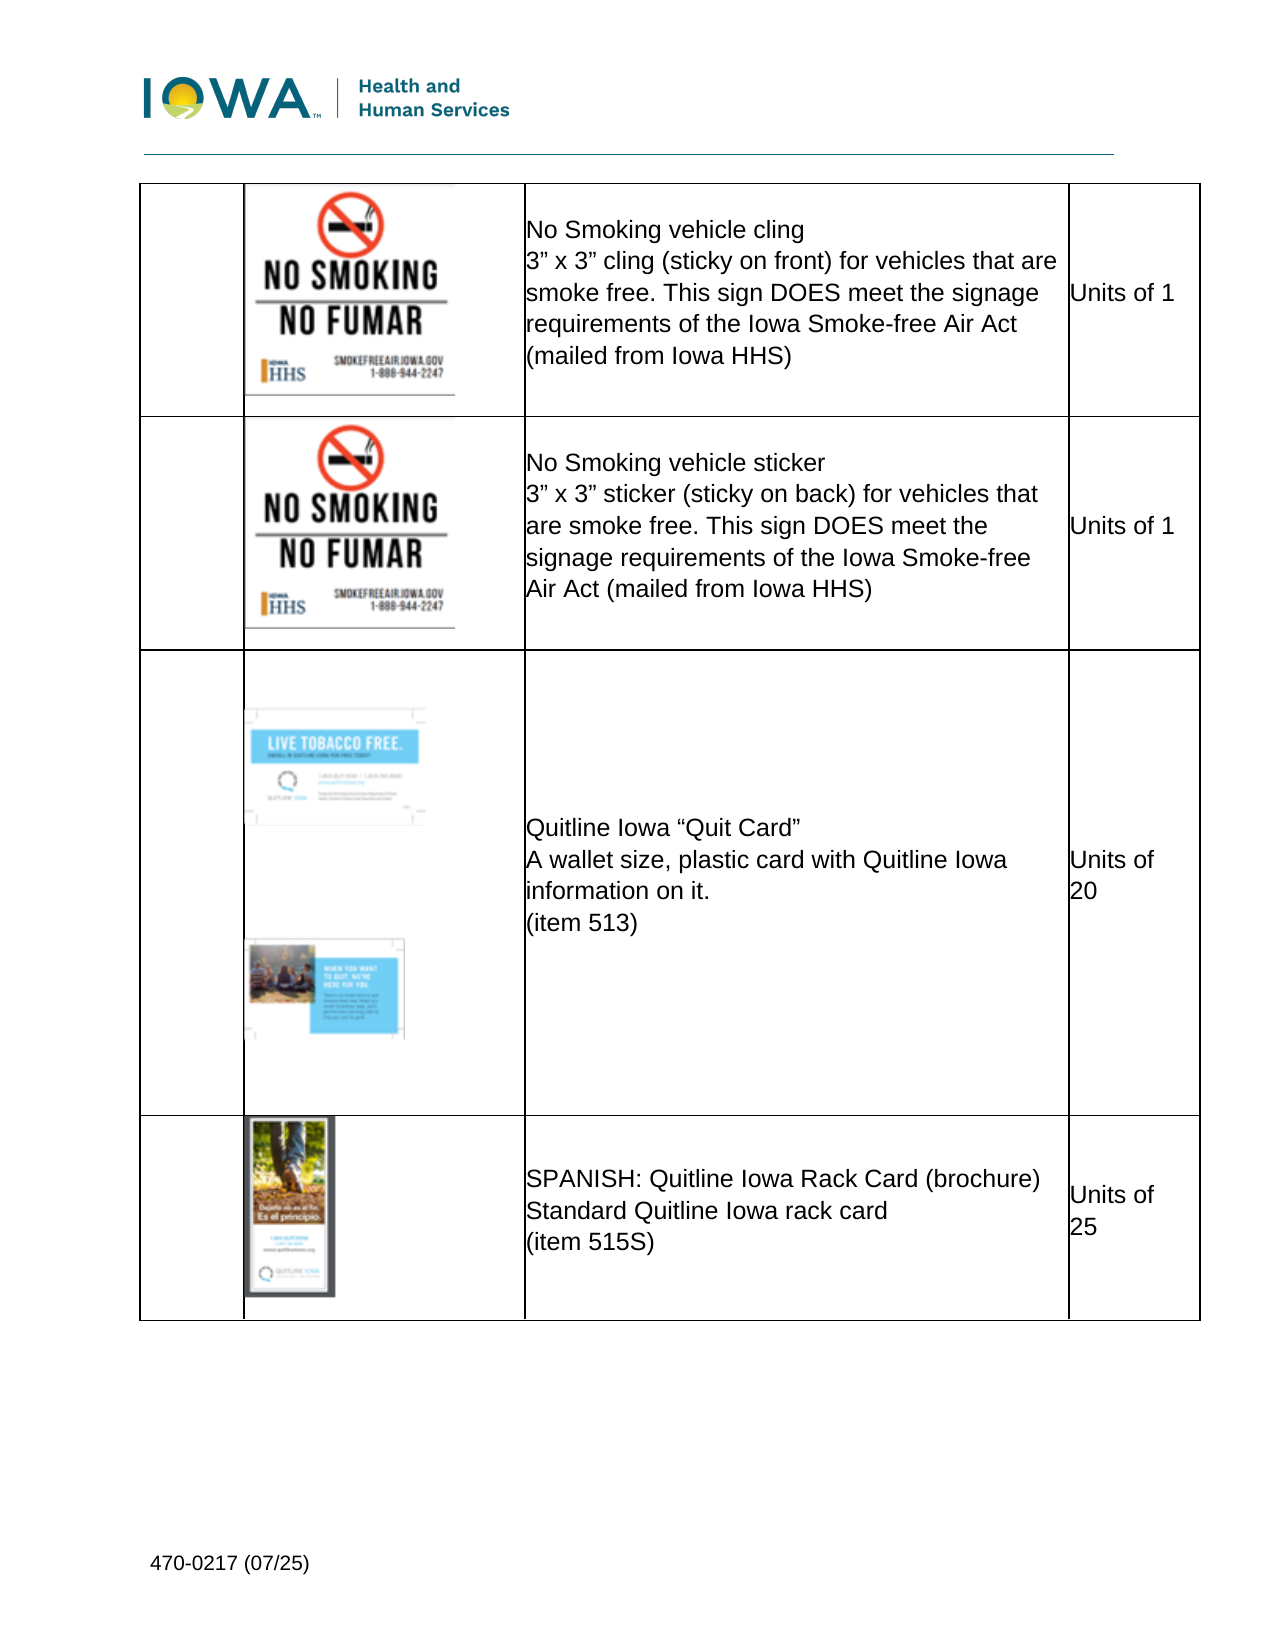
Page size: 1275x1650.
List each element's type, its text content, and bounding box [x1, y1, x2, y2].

table_cell Units of 1 [1070, 184, 1199, 416]
table_cell Units of 1 [1070, 417, 1199, 649]
table_cell [245, 184, 524, 416]
table_cell [141, 1116, 243, 1319]
table_cell Units of 20 [1070, 651, 1199, 1114]
table_cell [141, 184, 243, 416]
picture [244, 184, 456, 396]
table_cell [141, 417, 243, 649]
table_cell No Smoking vehicle cling 3” x 3” cling (sticky on front) for vehicles that are smoke free. This sign DOES meet the signage requirements of the Iowa Smoke-free Air Act (mailed from Iowa HHS) [526, 184, 1068, 416]
table_cell SPANISH: Quitline Iowa Rack Card (brochure) Standard Quitline Iowa rack card (item 515S) [526, 1116, 1068, 1319]
picture [244, 417, 456, 629]
table_cell Units of 25 [1070, 1116, 1199, 1319]
table_cell Quitline Iowa “Quit Card” A wallet size, plastic card with Quitline Iowa information on it. (item 513) [526, 651, 1068, 1114]
table_cell [245, 417, 524, 649]
table_cell No Smoking vehicle sticker 3” x 3” sticker (sticky on back) for vehicles that are smoke free. This sign DOES meet the signage requirements of the Iowa Smoke-free Air Act (mailed from Iowa HHS) [526, 417, 1068, 649]
table_cell [245, 1116, 524, 1319]
table_cell [245, 651, 524, 1114]
picture [143, 77, 510, 119]
picture [244, 887, 406, 1094]
picture [244, 650, 426, 885]
table_cell [141, 651, 243, 1114]
picture [244, 1116, 337, 1299]
